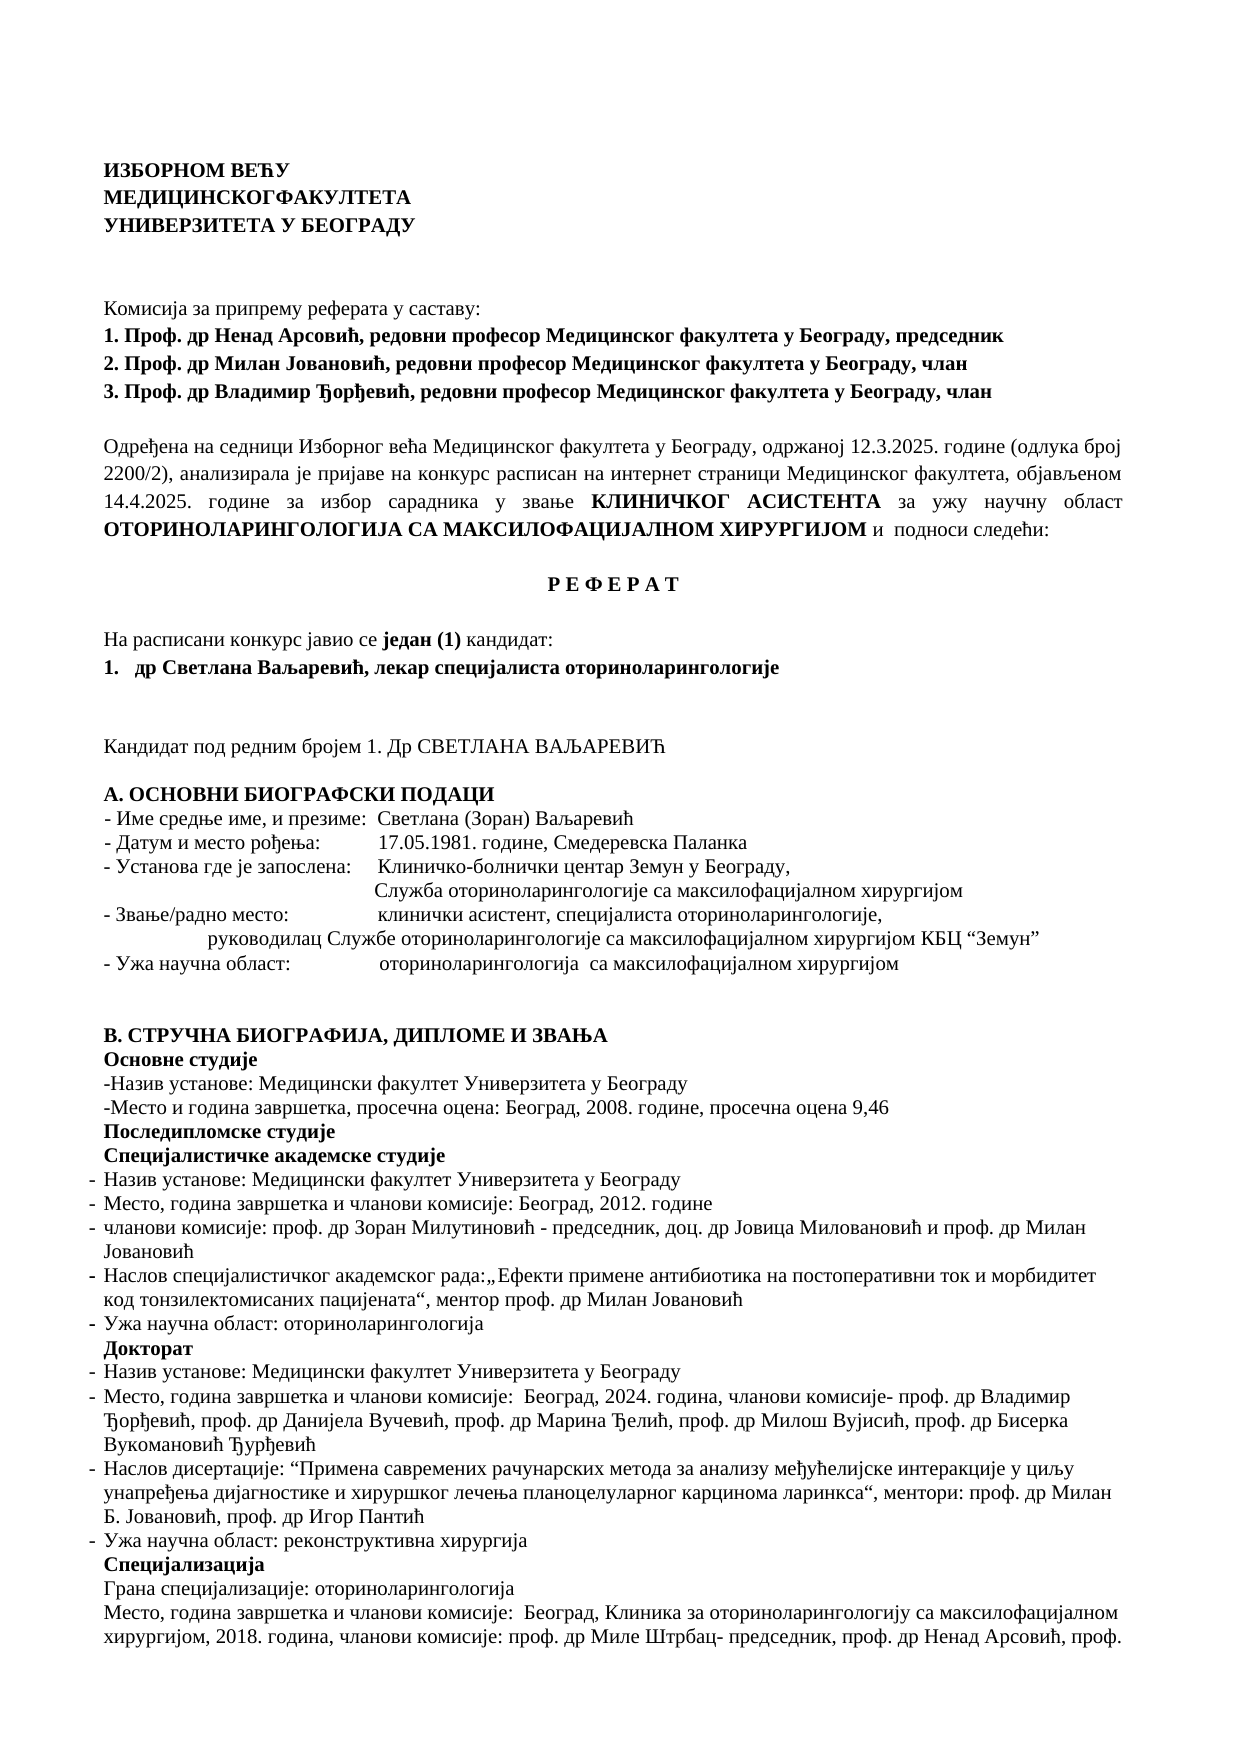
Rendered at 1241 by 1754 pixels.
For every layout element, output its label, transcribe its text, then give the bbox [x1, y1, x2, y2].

text 1. Проф. др Ненад Арсовић, редовни професор Медицинског факултета у Београду, председник [103, 323, 1123, 347]
text Oсновне студије [103, 1047, 1123, 1071]
text Грана специјализације: оториноларингологија [103, 1576, 1123, 1600]
text Специјализација [103, 1552, 1123, 1576]
text На расписани конкурс јавио се један (1) кандидат: [103, 627, 1123, 651]
text - Датум и место рођења: 17.05.1981. године, Смедеревска Паланка [88, 830, 1123, 854]
text УНИВЕРЗИТЕТА У БЕОГРАДУ [103, 213, 1123, 237]
text Докторат [103, 1335, 1123, 1359]
text A. OСНОВНИ БИОГРАФСКИ ПОДАЦИ [103, 782, 1123, 806]
list Наслов специјалистичког академског рада:„Ефекти примене антибиотика на постоперативни ток и морбидитет код тонзилектомисаних пацијената“, ментор проф. др Милан Јовановић [88, 1263, 1123, 1311]
text MЕДИЦИНСКОГФАКУЛТЕТА [103, 185, 1123, 209]
list Mесто, година завршетка и чланови комисије: Београд, 2012. године [88, 1191, 1123, 1215]
text - Установа где је запослена: Клиничко-болнички центар Земун у Београду, [103, 854, 1123, 878]
text Комисија за припрему реферата у саставу: [103, 296, 1123, 320]
text - Звање/радно место: клинички асистент, специјалиста оториноларингологије, [103, 902, 1123, 926]
text - Ужа научна област: оториноларингологија са максилофацијалном хирургијом [103, 950, 1123, 974]
text Специјалистичке академске студије [103, 1143, 1123, 1167]
text Последипломске студије [103, 1119, 1123, 1143]
list Ужа научна област: оториноларингологија [88, 1311, 1123, 1335]
text -Назив установе: Медицински факултет Универзитета у Београду [103, 1071, 1123, 1095]
text Р Е Ф Е Р А Т [103, 572, 1123, 596]
text Служба оториноларингологије са максилофацијалном хирургијом [103, 878, 1123, 902]
list Назив установе: Медицински факултет Универзитета у Београду [88, 1167, 1123, 1191]
text - Име средње име, и презиме: Светлана (Зоран) Ваљаревић [88, 806, 1123, 830]
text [103, 1600, 1123, 1648]
text 1. др Светлана Ваљаревић, лекар специјалиста оториноларингологије [103, 654, 1123, 679]
text 3. Проф. др Владимир Ђорђевић, редовни професор Медицинског факултета у Београду, члан [103, 378, 1123, 403]
text руководилац Службе оториноларингологије са максилофацијалном хирургијом КБЦ “Земун” [103, 926, 1123, 950]
list Назив установе: Медицински факултет Универзитета у Београду [88, 1359, 1123, 1383]
list чланови комисије: проф. др Зоран Милутиновић - председник, доц. др Јовица Миловановић и проф. др Милан Јовановић [88, 1215, 1123, 1263]
text 2. Проф. др Милан Јовановић, редовни професор Медицинског факултета у Београду, члан [103, 351, 1123, 375]
list Наслов дисертације: “Примена савремених рачунарских метода за анализу међућелијске интеракције у циљу унапређења дијагностике и хируршког лечења планоцелуларног карцинома ларинкса“, ментори: проф. др Милан Б. Јовановић, проф. др Игор Пантић [88, 1456, 1123, 1528]
text Одређена на седници Изборног већа Медицинског факултета у Београду, одржаној 12.3.2025. године (одлука број 2200/2), анализирала је пријаве на конкурс расписан на интернет страници Медицинског факултета, објављеном 14.4.2025. године за избор сарадника у звање КЛИНИЧКОГ АСИСТЕНТА за ужу научну област ОТОРИНОЛАРИНГОЛОГИЈА СА МАКСИЛОФАЦИЈАЛНОМ ХИРУРГИЈОМ и подноси следећи: [103, 434, 1123, 541]
text ИЗБОРНОМ ВЕЋУ [103, 158, 1123, 182]
text B. СТРУЧНА БИОГРАФИЈА, ДИПЛОМЕ И ЗВАЊА [103, 1023, 1123, 1047]
list Ужа научна област: реконструктивна хирургија [88, 1528, 1123, 1552]
text -Mесто и година завршетка, просечна оцена: Београд, 2008. године, просечна оцена 9,46 [103, 1095, 1123, 1119]
text Кандидат под редним бројем 1. Др СВЕТЛАНА ВАЉАРЕВИЋ [103, 734, 1123, 758]
list Место, година завршетка и чланови комисије: Београд, 2024. година, чланови комисије- проф. др Владимир Ђорђевић, проф. др Данијела Вучевић, проф. др Марина Ђелић, проф. др Милош Вујисић, проф. др Бисерка Вукомановић Ђурђевић [88, 1383, 1123, 1456]
